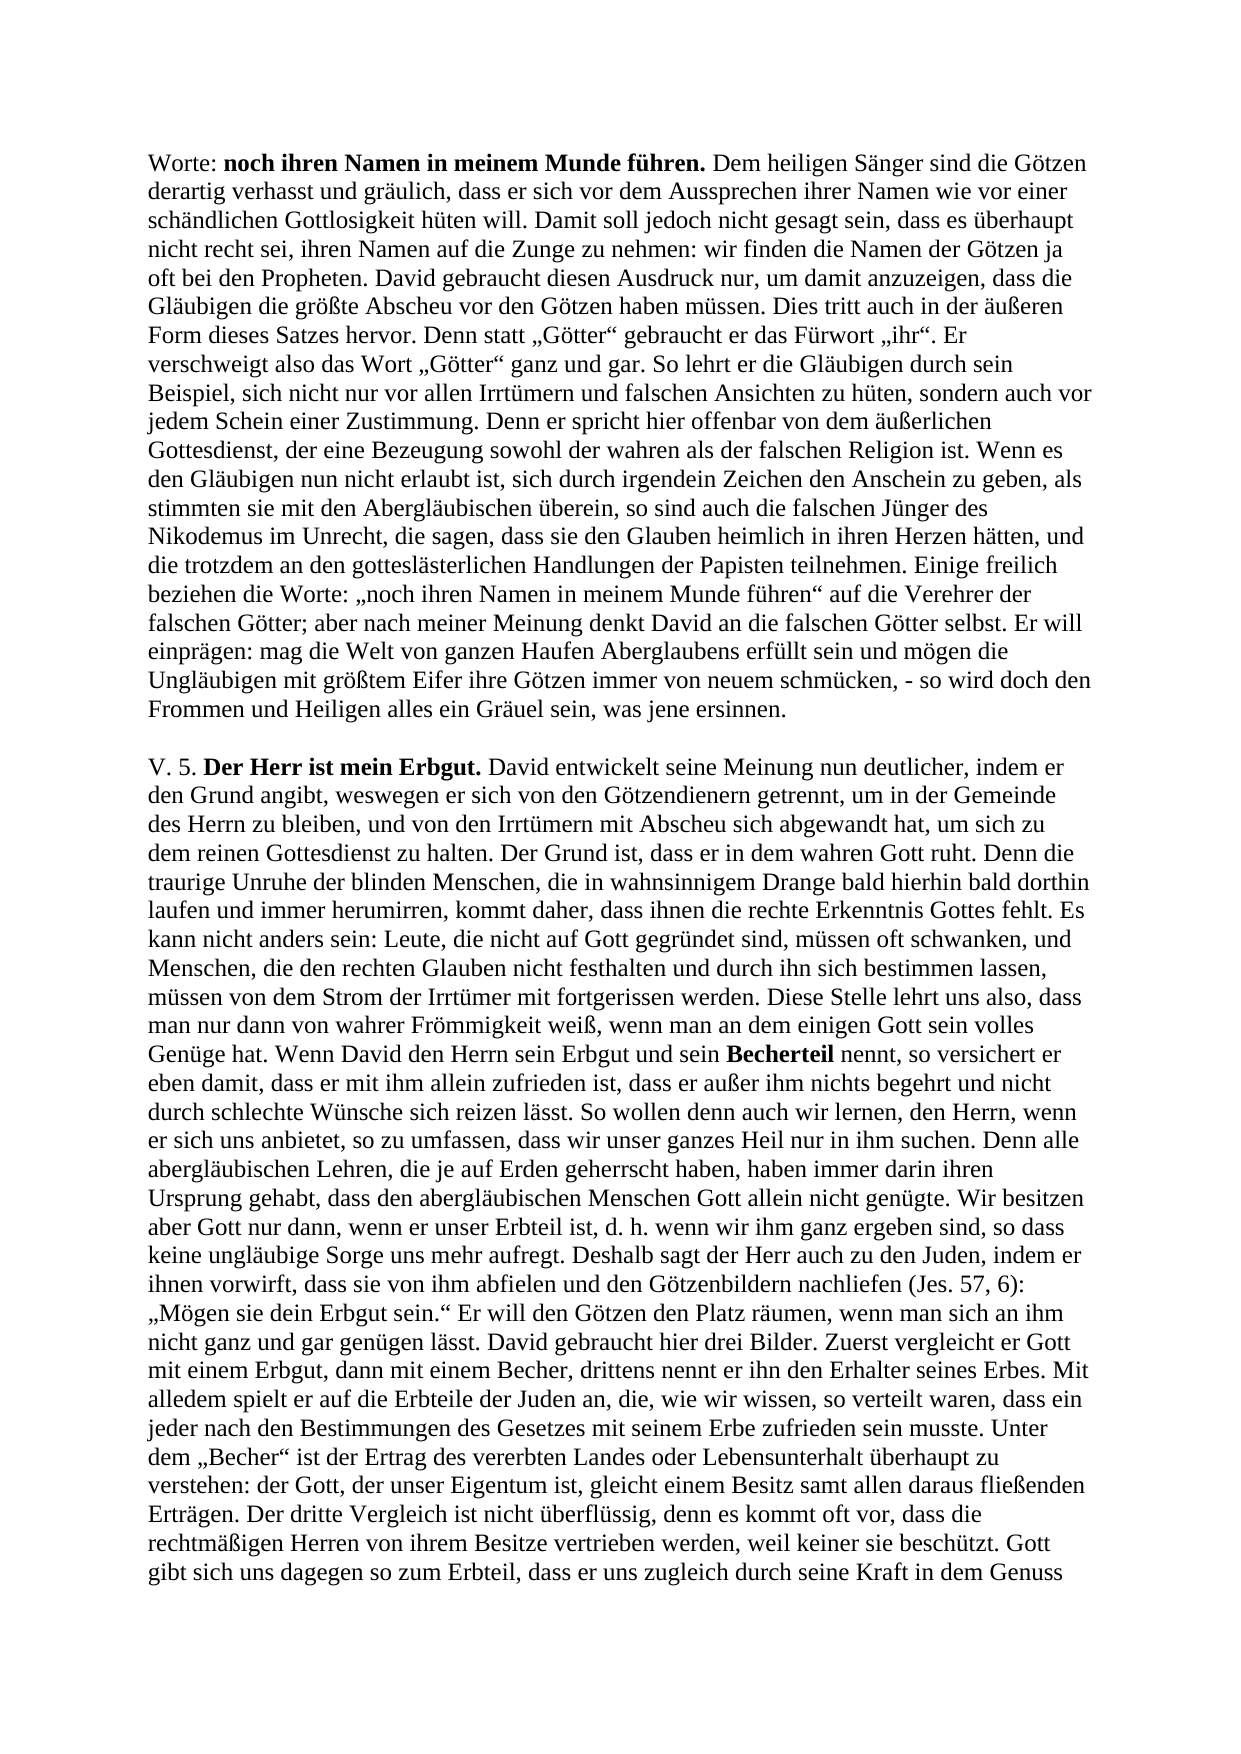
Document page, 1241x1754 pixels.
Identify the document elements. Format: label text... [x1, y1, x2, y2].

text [148, 148, 1093, 723]
